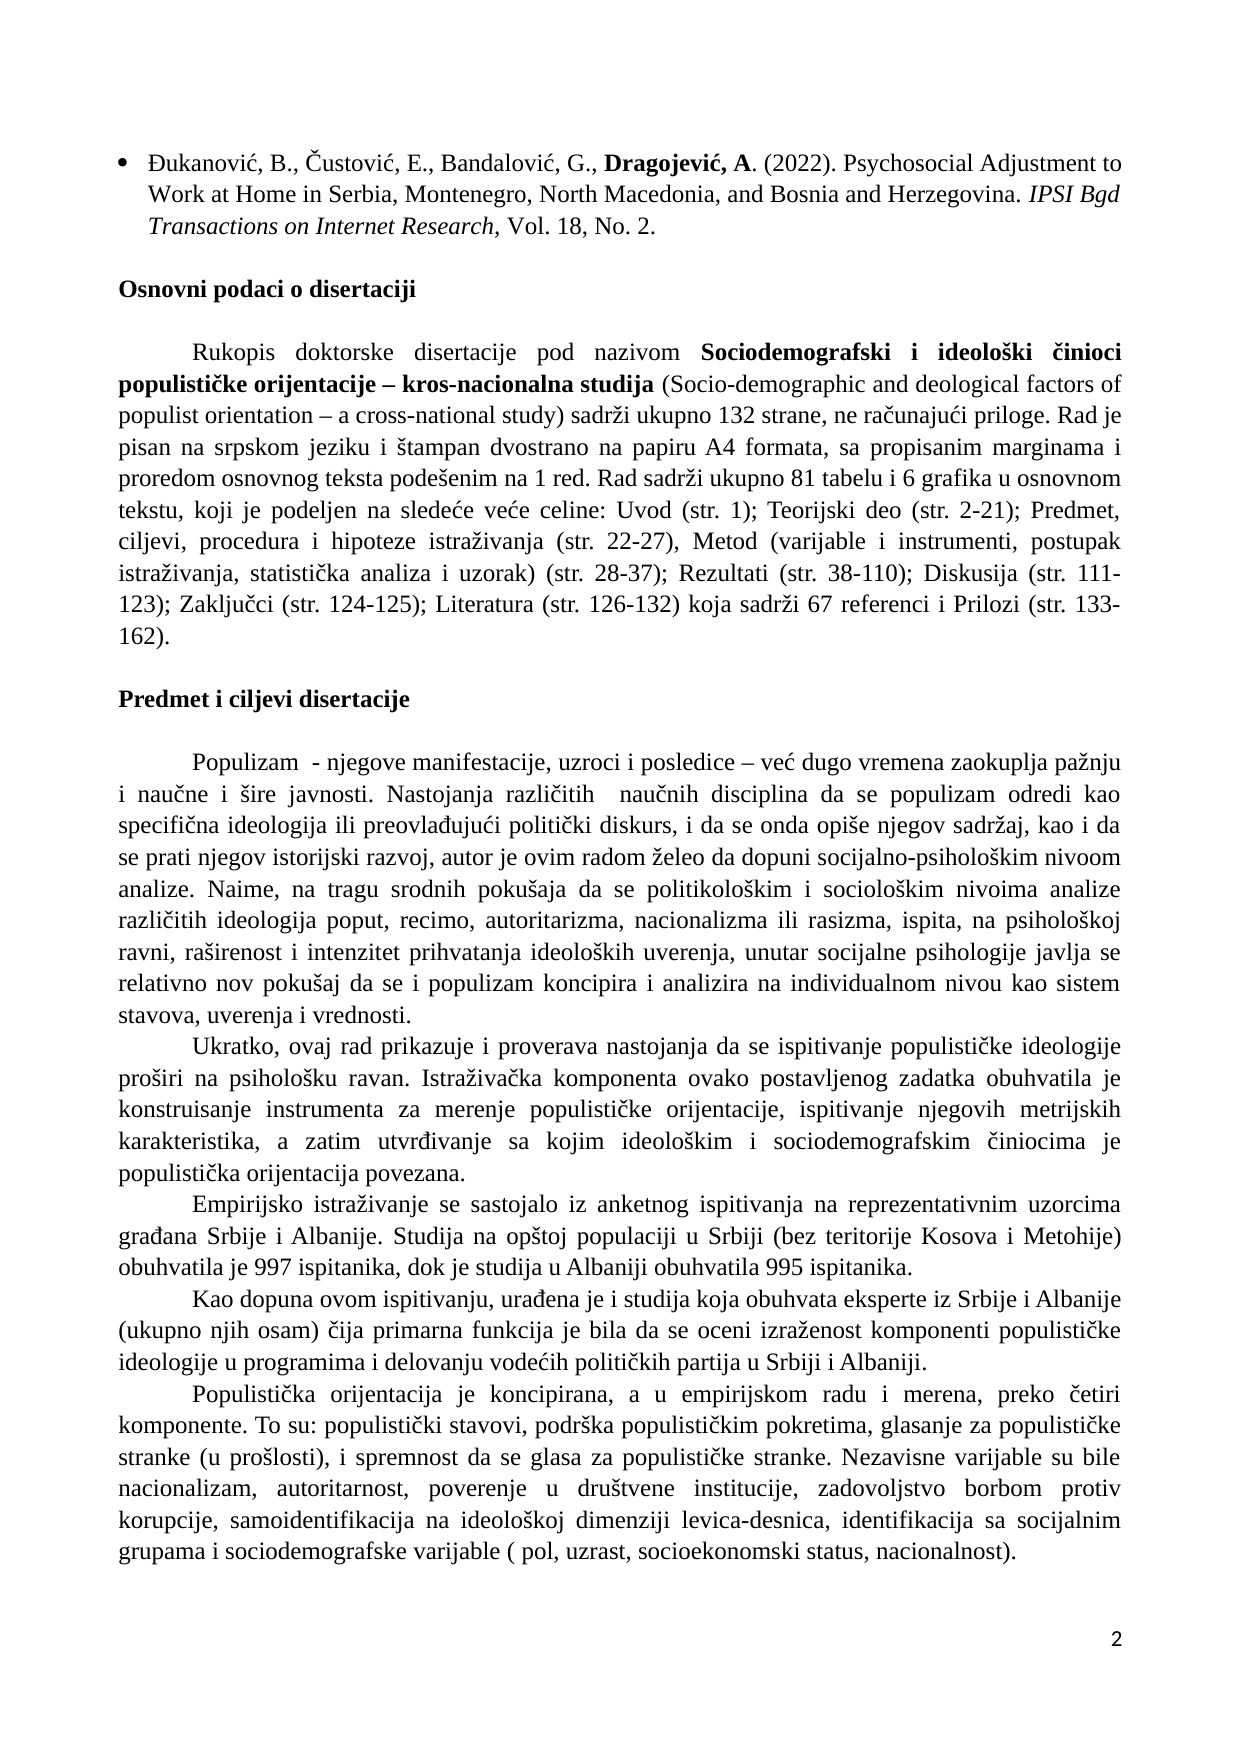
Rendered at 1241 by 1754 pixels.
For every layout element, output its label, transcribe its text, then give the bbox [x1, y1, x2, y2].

text Predmet i ciljevi disertacije [118, 684, 1122, 713]
text Ukratko, ovaj rad prikazuje i proverava nastojanja da se ispitivanje populističke ideologije proširi na psihološku ravan. Istraživačka komponenta ovako postavljenog zadatka obuhvatila je konstruisanje instrumenta za merenje populističke orijentacije, ispitivanje njegovih metrijskih karakteristika, a zatim utvrđivanje sa kojim ideološkim i sociodemografskim činiocima je populistička orijentacija povezana. [118, 1031, 1122, 1186]
text Populistička orijentacija je koncipirana, a u empirijskom radu i merena, preko četiri komponente. To su: populistički stavovi, podrška populističkim pokretima, glasanje za populističke stranke (u prošlosti), i spremnost da se glasa za populističke stranke. Nezavisne varijable su bile nacionalizam, autoritarnost, poverenje u društvene institucije, zadovoljstvo borbom protiv korupcije, samoidentifikacija na ideološkoj dimenziji levica-desnica, identifikacija sa socijalnim grupama i sociodemografske varijable ( pol, uzrast, socioekonomski status, nacionalnost). [118, 1379, 1122, 1565]
text Rukopis doktorske disertacije pod nazivom Sociodemografski i ideološki činioci populističke orijentacije – kros-nacionalna studija (Socio-demographic and deological factors of populist orientation – a cross-national study) sadrži ukupno 132 strane, ne računajući priloge. Rad je pisan na srpskom jeziku i štampan dvostrano na papiru A4 formata, sa propisanim marginama i proredom osnovnog teksta podešenim na 1 red. Rad sadrži ukupno 81 tabelu i 6 grafika u osnovnom tekstu, koji je podeljen na sledeće veće celine: Uvod (str. 1); Teorijski deo (str. 2-21); Predmet, ciljevi, procedura i hipoteze istraživanja (str. 22-27), Metod (varijable i instrumenti, postupak istraživanja, statistička analiza i uzorak) (str. 28-37); Rezultati (str. 38-110); Diskusija (str. 111-123); Zaključci (str. 124-125); Literatura (str. 126-132) koja sadrži 67 referenci i Prilozi (str. 133-162). [118, 337, 1122, 650]
text Populizam - njegove manifestacije, uzroci i posledice – već dugo vremena zaokuplja pažnju i naučne i šire javnosti. Nastojanja različitih naučnih disciplina da se populizam odredi kao specifična ideologija ili preovlađujući politički diskurs, i da se onda opiše njegov sadržaj, kao i da se prati njegov istorijski razvoj, autor je ovim radom želeo da dopuni socijalno-psihološkim nivoom analize. Naime, na tragu srodnih pokušaja da se politikološkim i sociološkim nivoima analize različitih ideologija poput, recimo, autoritarizma, nacionalizma ili rasizma, ispita, na psihološkoj ravni, raširenost i intenzitet prihvatanja ideoloških uverenja, unutar socijalne psihologije javlja se relativno nov pokušaj da se i populizam koncipira i analizira na individualnom nivou kao sistem stavova, uverenja i vrednosti. [118, 747, 1122, 1029]
text Kao dopuna ovom ispitivanju, urađena je i studija koja obuhvata eksperte iz Srbije i Albanije (ukupno njih osam) čija primarna funkcija je bila da se oceni izraženost komponenti populističke ideologije u programima i delovanju vodećih političkih partija u Srbiji i Albaniji. [118, 1284, 1122, 1376]
list Đukanović, B., Čustović, E., Bandalović, G., Dragojević, A. (2022). Psychosocial Adjustment to Work at Home in Serbia, Montenegro, North Macedonia, and Bosnia and Herzegovina. IPSI Bgd Transactions on Internet Research, Vol. 18, No. 2. [118, 148, 1122, 239]
text Empirijsko istraživanje se sastojalo iz anketnog ispitivanja na reprezentativnim uzorcima građana Srbije i Albanije. Studija na opštoj populaciji u Srbiji (bez teritorije Kosova i Metohije) obuhvatila je 997 ispitanika, dok je studija u Albaniji obuhvatila 995 ispitanika. [118, 1189, 1122, 1281]
text Osnovni podaci o disertaciji [118, 274, 1122, 303]
